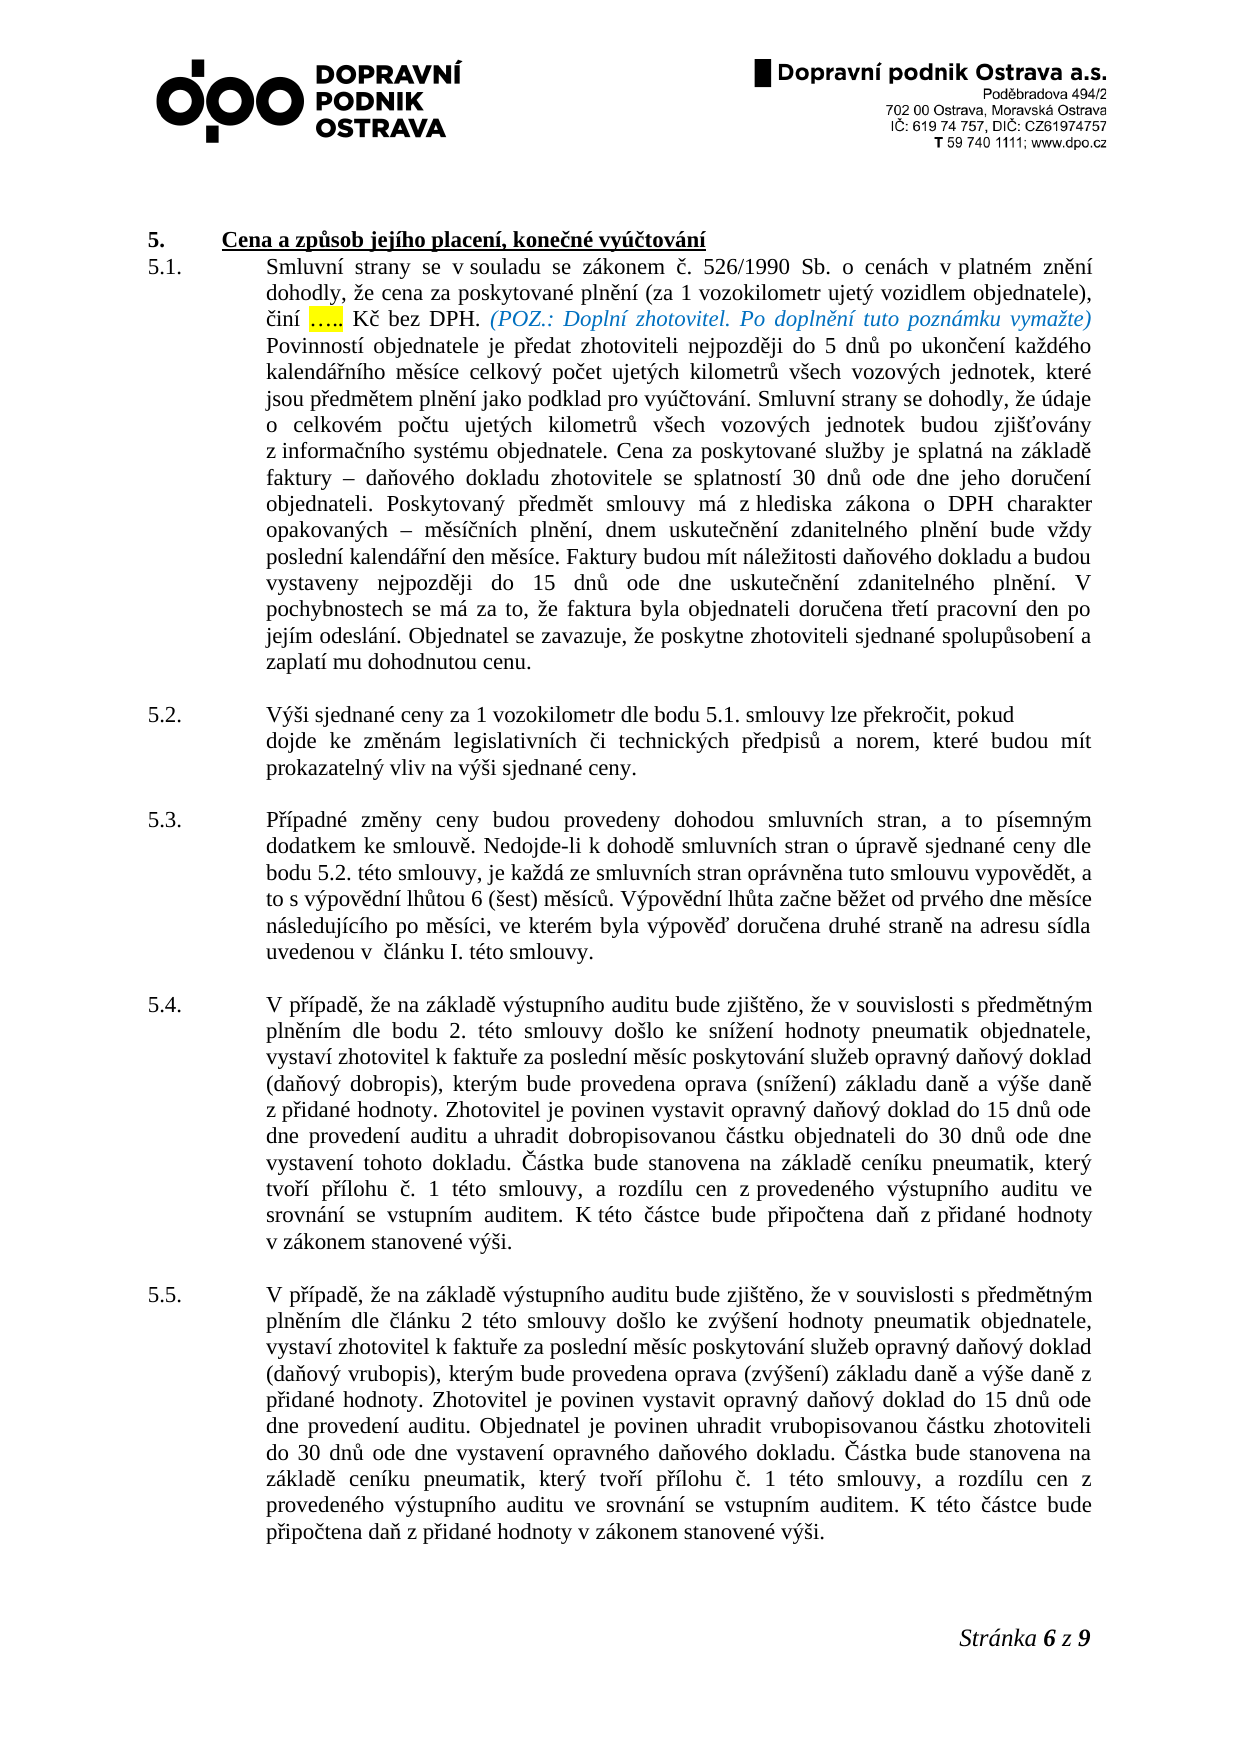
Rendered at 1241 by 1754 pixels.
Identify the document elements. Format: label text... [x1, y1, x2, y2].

list V případě, že na základě výstupního auditu bude zjištěno, že v souvislosti s předmětným plněním dle bodu 2. této smlouvy došlo ke snížení hodnoty pneumatik objednatele, vystaví zhotovitel k faktuře za poslední měsíc poskytování služeb opravný daňový doklad (daňový dobropis), kterým bude provedena oprava (snížení) základu daně a výše daně z přidané hodnoty. Zhotovitel je povinen vystavit opravný daňový doklad do 15 dnů ode dne provedení auditu a uhradit dobropisovanou částku objednateli do 30 dnů ode dne vystavení tohoto dokladu. Částka bude stanovena na základě ceníku pneumatik, který tvoří přílohu č. 1 této smlouvy, a rozdílu cen z provedeného výstupního auditu ve srovnání se vstupním auditem. K této částce bude připočtena daň z přidané hodnoty v zákonem stanovené výši. [148, 991, 1093, 1254]
picture [156, 59, 463, 143]
list Cena a způsob jejího placení, konečné vyúčtování [148, 226, 1093, 253]
list Výši sjednané ceny za 1 vozokilometr dle bodu 5.1. smlouvy lze překročit, pokud [148, 701, 1093, 727]
list Smluvní strany se v souladu se zákonem č. 526/1990 Sb. o cenách v platném znění dohodly, že cena za poskytované plnění (za 1 vozokilometr ujetý vozidlem objednatele), činí ….. Kč bez DPH. (POZ.: Doplní zhotovitel. Po doplnění tuto poznámku vymažte) Povinností objednatele je předat zhotoviteli nejpozději do 5 dnů po ukončení každého kalendářního měsíce celkový počet ujetých kilometrů všech vozových jednotek, které jsou předmětem plnění jako podklad pro vyúčtování. Smluvní strany se dohodly, že údaje o celkovém počtu ujetých kilometrů všech vozových jednotek budou zjišťovány z informačního systému objednatele. Cena za poskytované služby je splatná na základě faktury – daňového dokladu zhotovitele se splatností 30 dnů ode dne jeho doručení objednateli. Poskytovaný předmět smlouvy má z hlediska zákona o DPH charakter opakovaných – měsíčních plnění, dnem uskutečnění zdanitelného plnění bude vždy poslední kalendářní den měsíce. Faktury budou mít náležitosti daňového dokladu a budou vystaveny nejpozději do 15 dnů ode dne uskutečnění zdanitelného plnění. V pochybnostech se má za to, že faktura byla objednateli doručena třetí pracovní den po jejím odeslání. Objednatel se zavazuje, že poskytne zhotoviteli sjednané spolupůsobení a zaplatí mu dohodnutou cenu. [148, 253, 1093, 674]
list Případné změny ceny budou provedeny dohodou smluvních stran, a to písemným dodatkem ke smlouvě. Nedojde-li k dohodě smluvních stran o úpravě sjednané ceny dle bodu 5.2. této smlouvy, je každá ze smluvních stran oprávněna tuto smlouvu vypovědět, a to s výpovědní lhůtou 6 (šest) měsíců. Výpovědní lhůta začne běžet od prvého dne měsíce následujícího po měsíci, ve kterém byla výpověď doručena druhé straně na adresu sídla uvedenou v článku I. této smlouvy. [148, 806, 1093, 964]
list dojde ke změnám legislativních či technických předpisů a norem, které budou mít prokazatelný vliv na výši sjednané ceny. [266, 727, 1093, 780]
list V případě, že na základě výstupního auditu bude zjištěno, že v souvislosti s předmětným plněním dle článku 2 této smlouvy došlo ke zvýšení hodnoty pneumatik objednatele, vystaví zhotovitel k faktuře za poslední měsíc poskytování služeb opravný daňový doklad (daňový vrubopis), kterým bude provedena oprava (zvýšení) základu daně a výše daně z přidané hodnoty. Zhotovitel je povinen vystavit opravný daňový doklad do 15 dnů ode dne provedení auditu. Objednatel je povinen uhradit vrubopisovanou částku zhotoviteli do 30 dnů ode dne vystavení opravného daňového dokladu. Částka bude stanovena na základě ceníku pneumatik, který tvoří přílohu č. 1 této smlouvy, a rozdílu cen z provedeného výstupního auditu ve srovnání se vstupním auditem. K této částce bude připočtena daň z přidané hodnoty v zákonem stanovené výši. [148, 1281, 1093, 1544]
picture [754, 59, 1107, 150]
